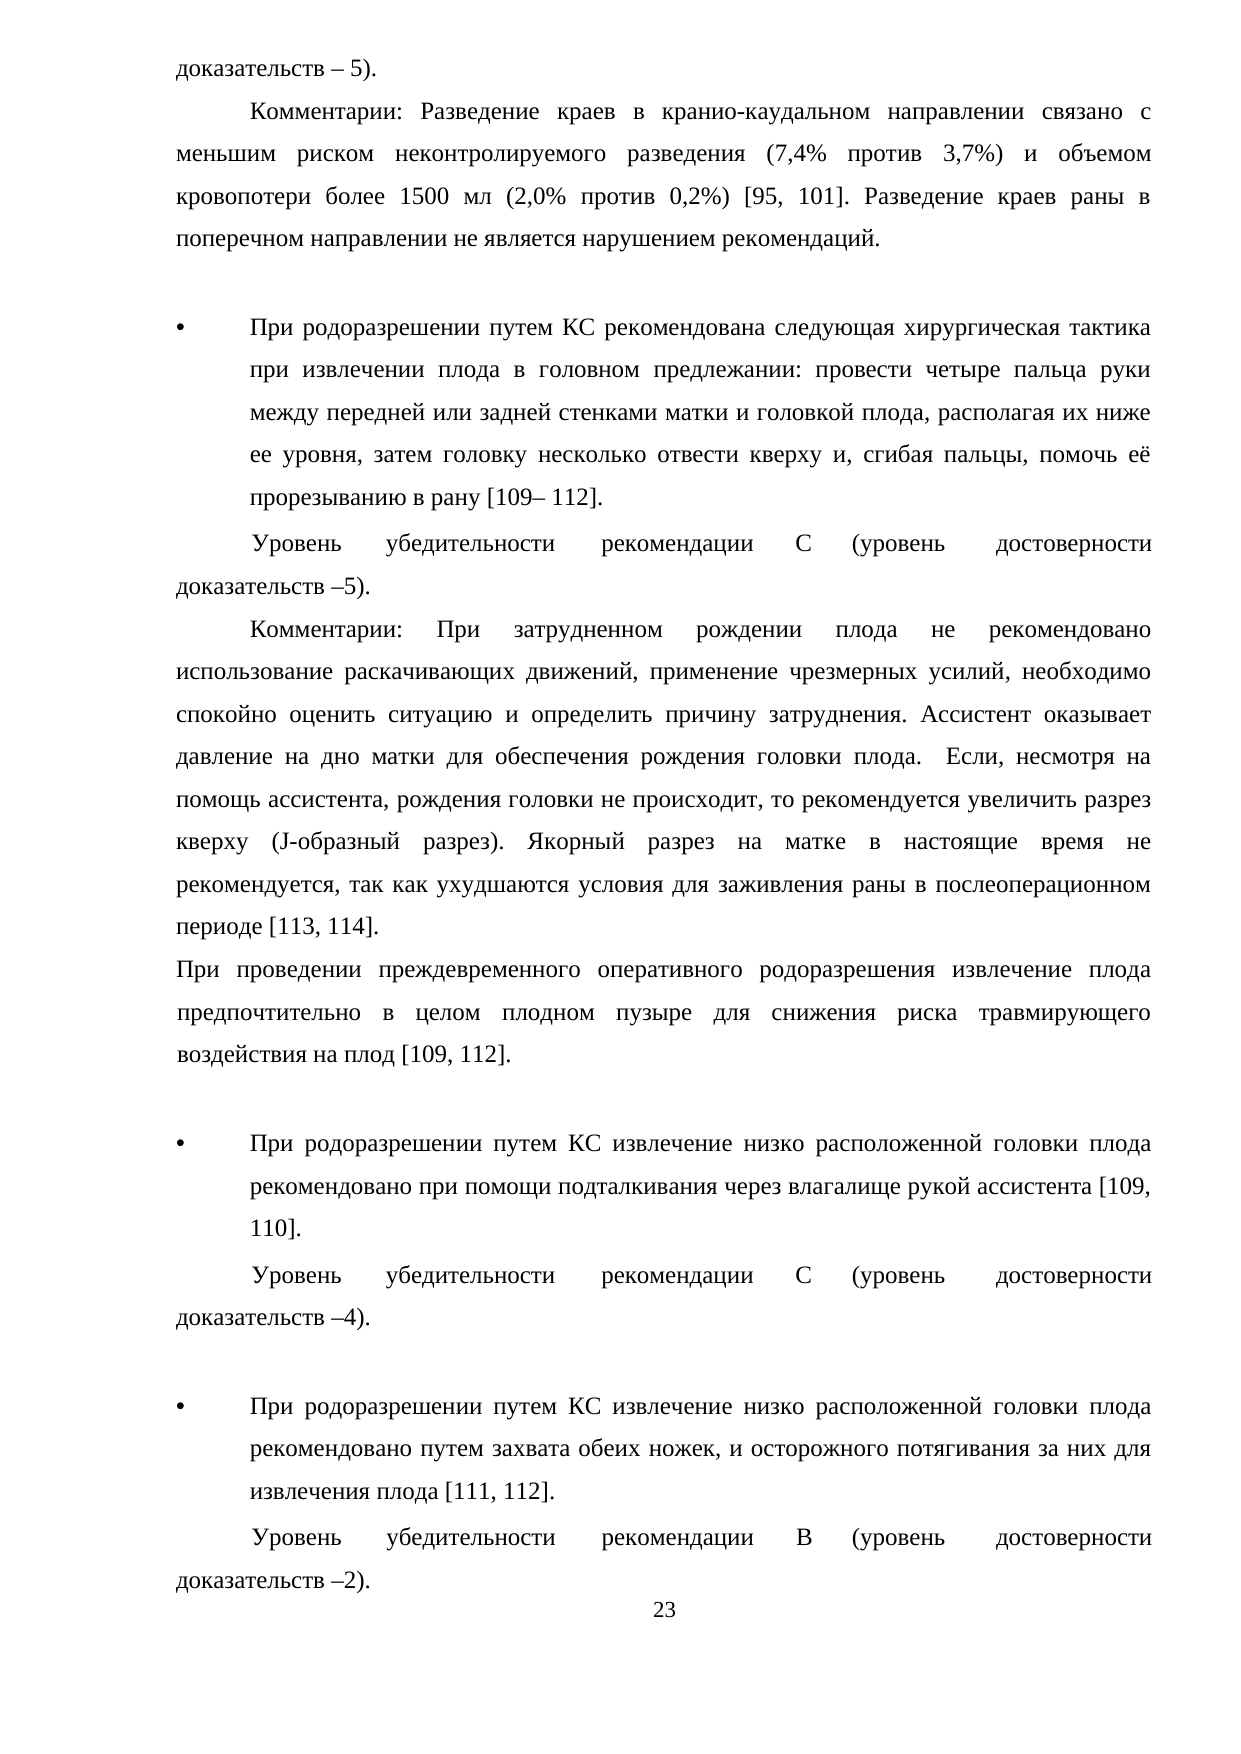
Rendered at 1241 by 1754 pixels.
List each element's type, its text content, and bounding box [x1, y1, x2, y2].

text При проведении преждевременного оперативного родоразрешения извлечение плода предпочтительно в целом плодном пузыре для снижения риска травмирующего воздействия на плод [109, 112]. [176, 954, 1152, 1068]
text Уровень убедительности рекомендации С (уровень достоверности [161, 528, 1158, 557]
text доказательств –2). [176, 1565, 1158, 1594]
text доказательств –5). [176, 571, 1158, 600]
list При родоразрешении путем КС извлечение низко расположенной головки плода рекомендовано при помощи подталкивания через влагалище рукой ассистента [109, 110]. [176, 1128, 1152, 1242]
text Комментарии: Разведение краев в кранио-каудальном направлении связано с меньшим риском неконтролируемого разведения (7,4% против 3,7%) и объемом кровопотери более 1500 мл (2,0% против 0,2%) [95, 101]. Разведение краев раны в поперечном направлении не является нарушением рекомендаций. [176, 96, 1152, 252]
text Уровень убедительности рекомендации С (уровень достоверности [161, 1260, 1158, 1289]
text Уровень убедительности рекомендации В (уровень достоверности [161, 1522, 1158, 1551]
list При родоразрешении путем КС извлечение низко расположенной головки плода рекомендовано путем захвата обеих ножек, и осторожного потягивания за них для извлечения плода [111, 112]. [176, 1391, 1152, 1504]
text Комментарии: При затрудненном рождении плода не рекомендовано использование раскачивающих движений, применение чрезмерных усилий, необходимо спокойно оценить ситуацию и определить причину затруднения. Ассистент оказывает давление на дно матки для обеспечения рождения головки плода. Если, несмотря на помощь ассистента, рождения головки не происходит, то рекомендуется увеличить разрез кверху (J-образный разрез). Якорный разрез на матке в настоящие время не рекомендуется, так как ухудшаются условия для заживления раны в послеоперационном периоде [113, 114]. [176, 614, 1152, 940]
text доказательств – 5). [176, 53, 1158, 82]
list При родоразрешении путем КС рекомендована следующая хирургическая тактика при извлечении плода в головном предлежании: провести четыре пальца руки между передней или задней стенками матки и головкой плода, располагая их ниже ее уровня, затем головку несколько отвести кверху и, сгибая пальцы, помочь её прорезыванию в рану [109– 112]. [176, 312, 1152, 510]
text доказательств –4). [176, 1302, 1158, 1331]
